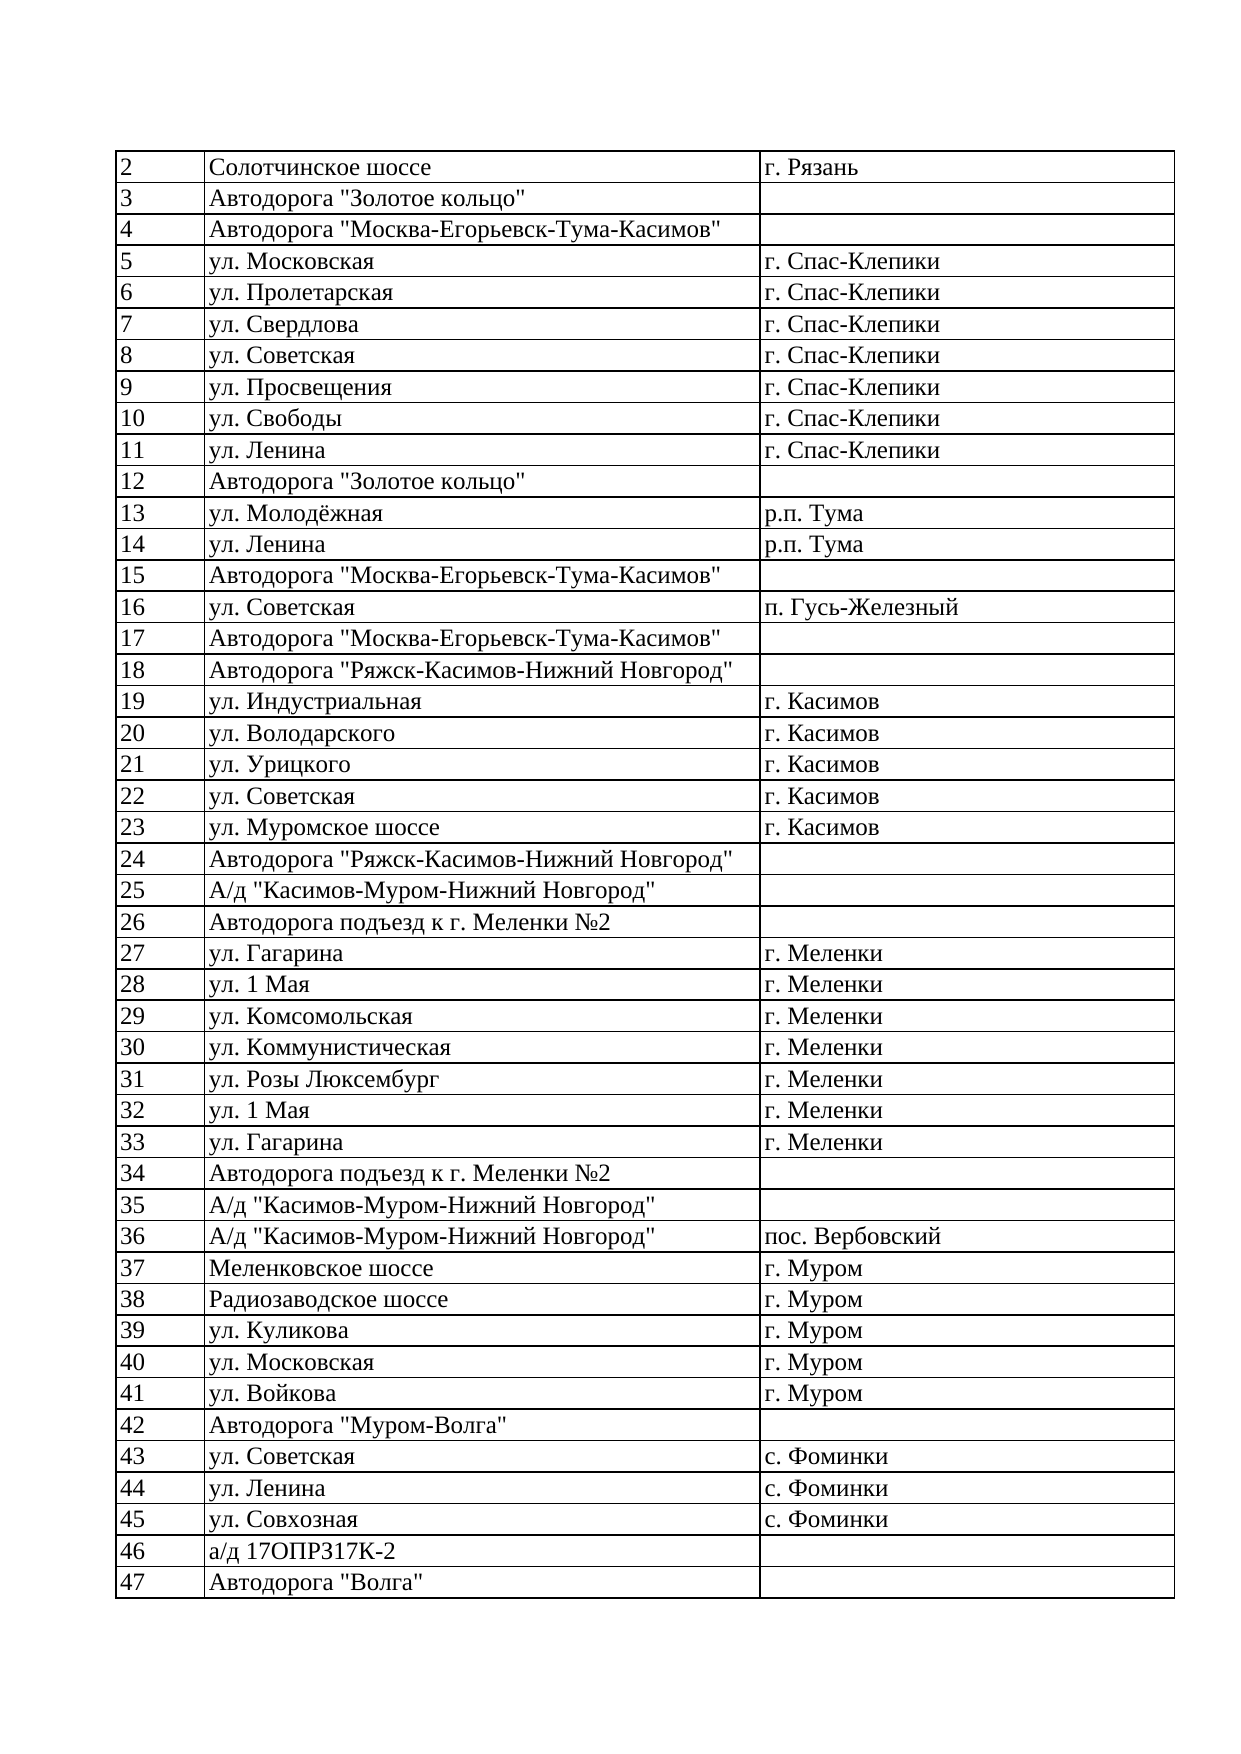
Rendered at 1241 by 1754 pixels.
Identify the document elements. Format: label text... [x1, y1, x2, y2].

table_cell г. Касимов [761, 686, 1174, 716]
table_cell 22 [117, 781, 204, 811]
table_cell 37 [117, 1253, 204, 1282]
table_cell г. Спас-Клепики [761, 246, 1174, 276]
table_cell 35 [117, 1190, 204, 1219]
table_cell ул. Московская [205, 246, 759, 276]
table_cell 26 [117, 907, 204, 936]
table_cell ул. Индустриальная [205, 686, 759, 716]
table_cell 40 [117, 1347, 204, 1377]
table_cell ул. Розы Люксембург [205, 1064, 759, 1094]
table_cell г. Спас-Клепики [761, 309, 1174, 339]
table_cell А/д "Касимов-Муром-Нижний Новгород" [205, 875, 759, 905]
table_cell [761, 1536, 1174, 1566]
table_cell ул. Свердлова [205, 309, 759, 339]
table_cell А/д "Касимов-Муром-Нижний Новгород" [205, 1221, 759, 1251]
table_cell г. Муром [761, 1253, 1174, 1282]
table_cell Автодорога "Золотое кольцо" [205, 466, 759, 496]
table_cell 44 [117, 1473, 204, 1503]
table_cell ул. 1 Мая [205, 1095, 759, 1125]
table_cell с. Фоминки [761, 1473, 1174, 1503]
table_cell ул. Комсомольская [205, 1001, 759, 1031]
table_cell Автодорога подъезд к г. Меленки №2 [205, 1158, 759, 1188]
table_cell 9 [117, 372, 204, 402]
table_cell 29 [117, 1001, 204, 1031]
table_cell г. Меленки [761, 1127, 1174, 1157]
table_cell Автодорога "Москва-Егорьевск-Тума-Касимов" [205, 215, 759, 244]
table_cell 2 [117, 152, 204, 181]
table_cell ул. Свободы [205, 403, 759, 433]
table_cell г. Муром [761, 1347, 1174, 1377]
table_cell Автодорога "Ряжск-Касимов-Нижний Новгород" [205, 844, 759, 873]
table_cell г. Касимов [761, 812, 1174, 842]
table_cell ул. Советская [205, 781, 759, 811]
table_cell 24 [117, 844, 204, 873]
table_cell Автодорога "Москва-Егорьевск-Тума-Касимов" [205, 561, 759, 590]
table_cell 31 [117, 1064, 204, 1094]
table_cell 13 [117, 498, 204, 527]
table_cell с. Фоминки [761, 1441, 1174, 1471]
table_cell 14 [117, 529, 204, 559]
table_cell Автодорога "Муром-Волга" [205, 1410, 759, 1440]
table_cell г. Касимов [761, 781, 1174, 811]
table_cell ул. Советская [205, 592, 759, 622]
table_cell ул. Советская [205, 1441, 759, 1471]
table_cell 17 [117, 623, 204, 653]
table_cell [761, 1567, 1174, 1597]
table_cell ул. Просвещения [205, 372, 759, 402]
table_cell 20 [117, 718, 204, 748]
table_cell г. Меленки [761, 1032, 1174, 1062]
table_cell Радиозаводское шоссе [205, 1284, 759, 1314]
table_cell 28 [117, 970, 204, 999]
table_cell г. Муром [761, 1316, 1174, 1345]
table_cell [761, 1190, 1174, 1219]
table_cell [761, 1158, 1174, 1188]
table_cell [761, 623, 1174, 653]
table_cell 23 [117, 812, 204, 842]
table_cell 7 [117, 309, 204, 339]
table_cell [761, 215, 1174, 244]
table_cell [761, 183, 1174, 213]
table_cell 19 [117, 686, 204, 716]
table_cell [761, 561, 1174, 590]
table_cell Автодорога подъезд к г. Меленки №2 [205, 907, 759, 936]
table_cell ул. Коммунистическая [205, 1032, 759, 1062]
table_cell Автодорога "Золотое кольцо" [205, 183, 759, 213]
table_cell [761, 466, 1174, 496]
table_cell 33 [117, 1127, 204, 1157]
table_cell ул. Муромское шоссе [205, 812, 759, 842]
table_cell 38 [117, 1284, 204, 1314]
table_cell а/д 17ОПРЗ17К-2 [205, 1536, 759, 1566]
table_cell [761, 907, 1174, 936]
table_cell А/д "Касимов-Муром-Нижний Новгород" [205, 1190, 759, 1219]
table_cell [761, 655, 1174, 685]
table_cell ул. 1 Мая [205, 970, 759, 999]
table_cell пос. Вербовский [761, 1221, 1174, 1251]
table_cell 42 [117, 1410, 204, 1440]
table_cell 30 [117, 1032, 204, 1062]
table_cell ул. Московская [205, 1347, 759, 1377]
table_cell ул. Ленина [205, 435, 759, 464]
table_cell 32 [117, 1095, 204, 1125]
table_cell г. Касимов [761, 718, 1174, 748]
table_cell Автодорога "Москва-Егорьевск-Тума-Касимов" [205, 623, 759, 653]
table_cell ул. Урицкого [205, 749, 759, 779]
table_cell 11 [117, 435, 204, 464]
table_cell [761, 875, 1174, 905]
table_cell г. Спас-Клепики [761, 435, 1174, 464]
table_cell ул. Войкова [205, 1378, 759, 1408]
table_cell г. Касимов [761, 749, 1174, 779]
table_cell г. Муром [761, 1378, 1174, 1408]
table_cell 5 [117, 246, 204, 276]
table_cell 41 [117, 1378, 204, 1408]
table_cell 47 [117, 1567, 204, 1597]
table_cell 34 [117, 1158, 204, 1188]
table_cell 25 [117, 875, 204, 905]
table_cell 8 [117, 340, 204, 370]
table_cell ул. Ленина [205, 529, 759, 559]
table_cell Автодорога "Ряжск-Касимов-Нижний Новгород" [205, 655, 759, 685]
table_cell 16 [117, 592, 204, 622]
table_cell г. Меленки [761, 938, 1174, 968]
table_cell с. Фоминки [761, 1504, 1174, 1534]
table_cell ул. Гагарина [205, 938, 759, 968]
table_cell г. Рязань [761, 152, 1174, 181]
table_cell 45 [117, 1504, 204, 1534]
table_cell 36 [117, 1221, 204, 1251]
table_cell ул. Гагарина [205, 1127, 759, 1157]
table_cell р.п. Тума [761, 529, 1174, 559]
table_cell г. Спас-Клепики [761, 372, 1174, 402]
table_cell ул. Володарского [205, 718, 759, 748]
table_cell п. Гусь-Железный [761, 592, 1174, 622]
table_cell Автодорога "Волга" [205, 1567, 759, 1597]
table_cell [761, 1410, 1174, 1440]
table_cell 27 [117, 938, 204, 968]
table_cell 12 [117, 466, 204, 496]
table_cell 18 [117, 655, 204, 685]
table_cell 21 [117, 749, 204, 779]
table_cell 3 [117, 183, 204, 213]
table_cell ул. Пролетарская [205, 277, 759, 307]
table_cell г. Меленки [761, 1001, 1174, 1031]
table_cell Солотчинское шоссе [205, 152, 759, 181]
table_cell ул. Советская [205, 340, 759, 370]
table_cell г. Меленки [761, 970, 1174, 999]
table_cell 10 [117, 403, 204, 433]
table_cell 15 [117, 561, 204, 590]
table_cell г. Муром [761, 1284, 1174, 1314]
table_cell 46 [117, 1536, 204, 1566]
table_cell 4 [117, 215, 204, 244]
table_cell г. Спас-Клепики [761, 403, 1174, 433]
table_cell г. Спас-Клепики [761, 340, 1174, 370]
table_cell ул. Куликова [205, 1316, 759, 1345]
table_cell г. Спас-Клепики [761, 277, 1174, 307]
table_cell 6 [117, 277, 204, 307]
table_cell 39 [117, 1316, 204, 1345]
table_cell р.п. Тума [761, 498, 1174, 527]
table_cell г. Меленки [761, 1064, 1174, 1094]
table_cell ул. Ленина [205, 1473, 759, 1503]
table_cell г. Меленки [761, 1095, 1174, 1125]
table_cell ул. Молодёжная [205, 498, 759, 527]
table_cell Меленковское шоссе [205, 1253, 759, 1282]
table_cell [761, 844, 1174, 873]
table_cell 43 [117, 1441, 204, 1471]
table_cell ул. Совхозная [205, 1504, 759, 1534]
